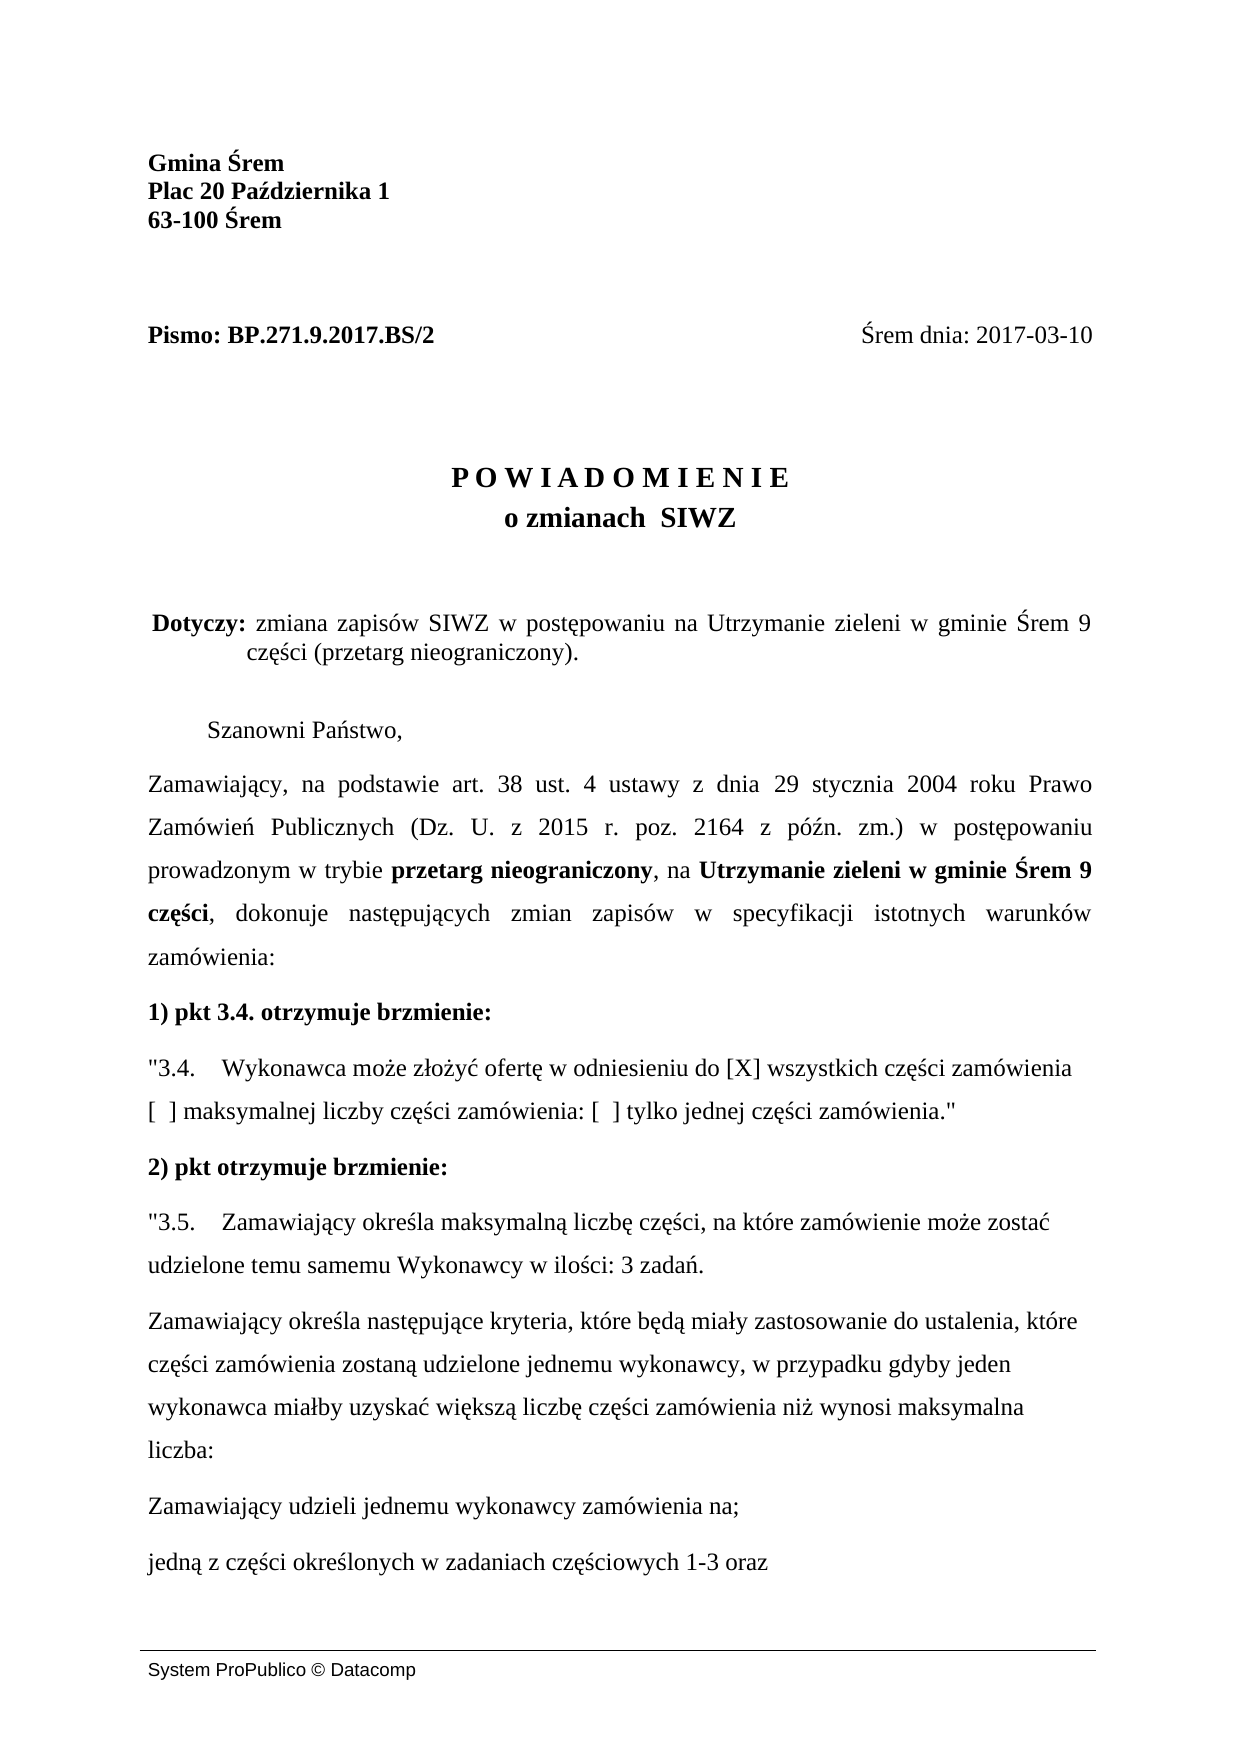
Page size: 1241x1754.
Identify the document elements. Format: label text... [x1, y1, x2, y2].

text "3.5. Zamawiający określa maksymalną liczbę części, na które zamówienie może zostać udzielone temu samemu Wykonawcy w ilości: 3 zadań. [148, 1207, 1092, 1279]
text Pismo: BP.271.9.2017.BS/2 Śrem dnia: 2017-03-10 [148, 320, 1092, 349]
text "3.4. Wykonawca może złożyć ofertę w odniesieniu do [X] wszystkich części zamówienia [ ] maksymalnej liczby części zamówienia: [ ] tylko jednej części zamówienia." [148, 1053, 1092, 1125]
text Zamawiający udzieli jednemu wykonawcy zamówienia na; [148, 1491, 1092, 1520]
text jedną z części określonych w zadaniach częściowych 1-3 oraz [148, 1547, 1092, 1575]
text 2) pkt otrzymuje brzmienie: [148, 1152, 1092, 1180]
text Zamawiający określa następujące kryteria, które będą miały zastosowanie do ustalenia, które części zamówienia zostaną udzielone jednemu wykonawcy, w przypadku gdyby jeden wykonawca miałby uzyskać większą liczbę części zamówienia niż wynosi maksymalna liczba: [148, 1306, 1092, 1464]
text Dotyczy: zmiana zapisów SIWZ w postępowaniu na Utrzymanie zieleni w gminie Śrem 9 części (przetarg nieograniczony). [152, 608, 1092, 665]
text Zamawiający, na podstawie art. 38 ust. 4 ustawy z dnia 29 stycznia 2004 roku Prawo Zamówień Publicznych (Dz. U. z 2015 r. poz. 2164 z późn. zm.) w postępowaniu prowadzonym w trybie przetarg nieograniczony, na Utrzymanie zieleni w gminie Śrem 9 części, dokonuje następujących zmian zapisów w specyfikacji istotnych warunków zamówienia: [148, 769, 1092, 970]
text 63-100 Śrem [148, 205, 1092, 234]
text Plac 20 Października 1 [148, 176, 1092, 205]
text Gmina Śrem [148, 148, 1092, 176]
text 1) pkt 3.4. otrzymuje brzmienie: [148, 997, 1092, 1026]
text Szanowni Państwo, [207, 715, 1092, 744]
subtitle o zmianach SIWZ [148, 500, 1092, 533]
subtitle P O W I A D O M I E N I E [148, 460, 1092, 494]
